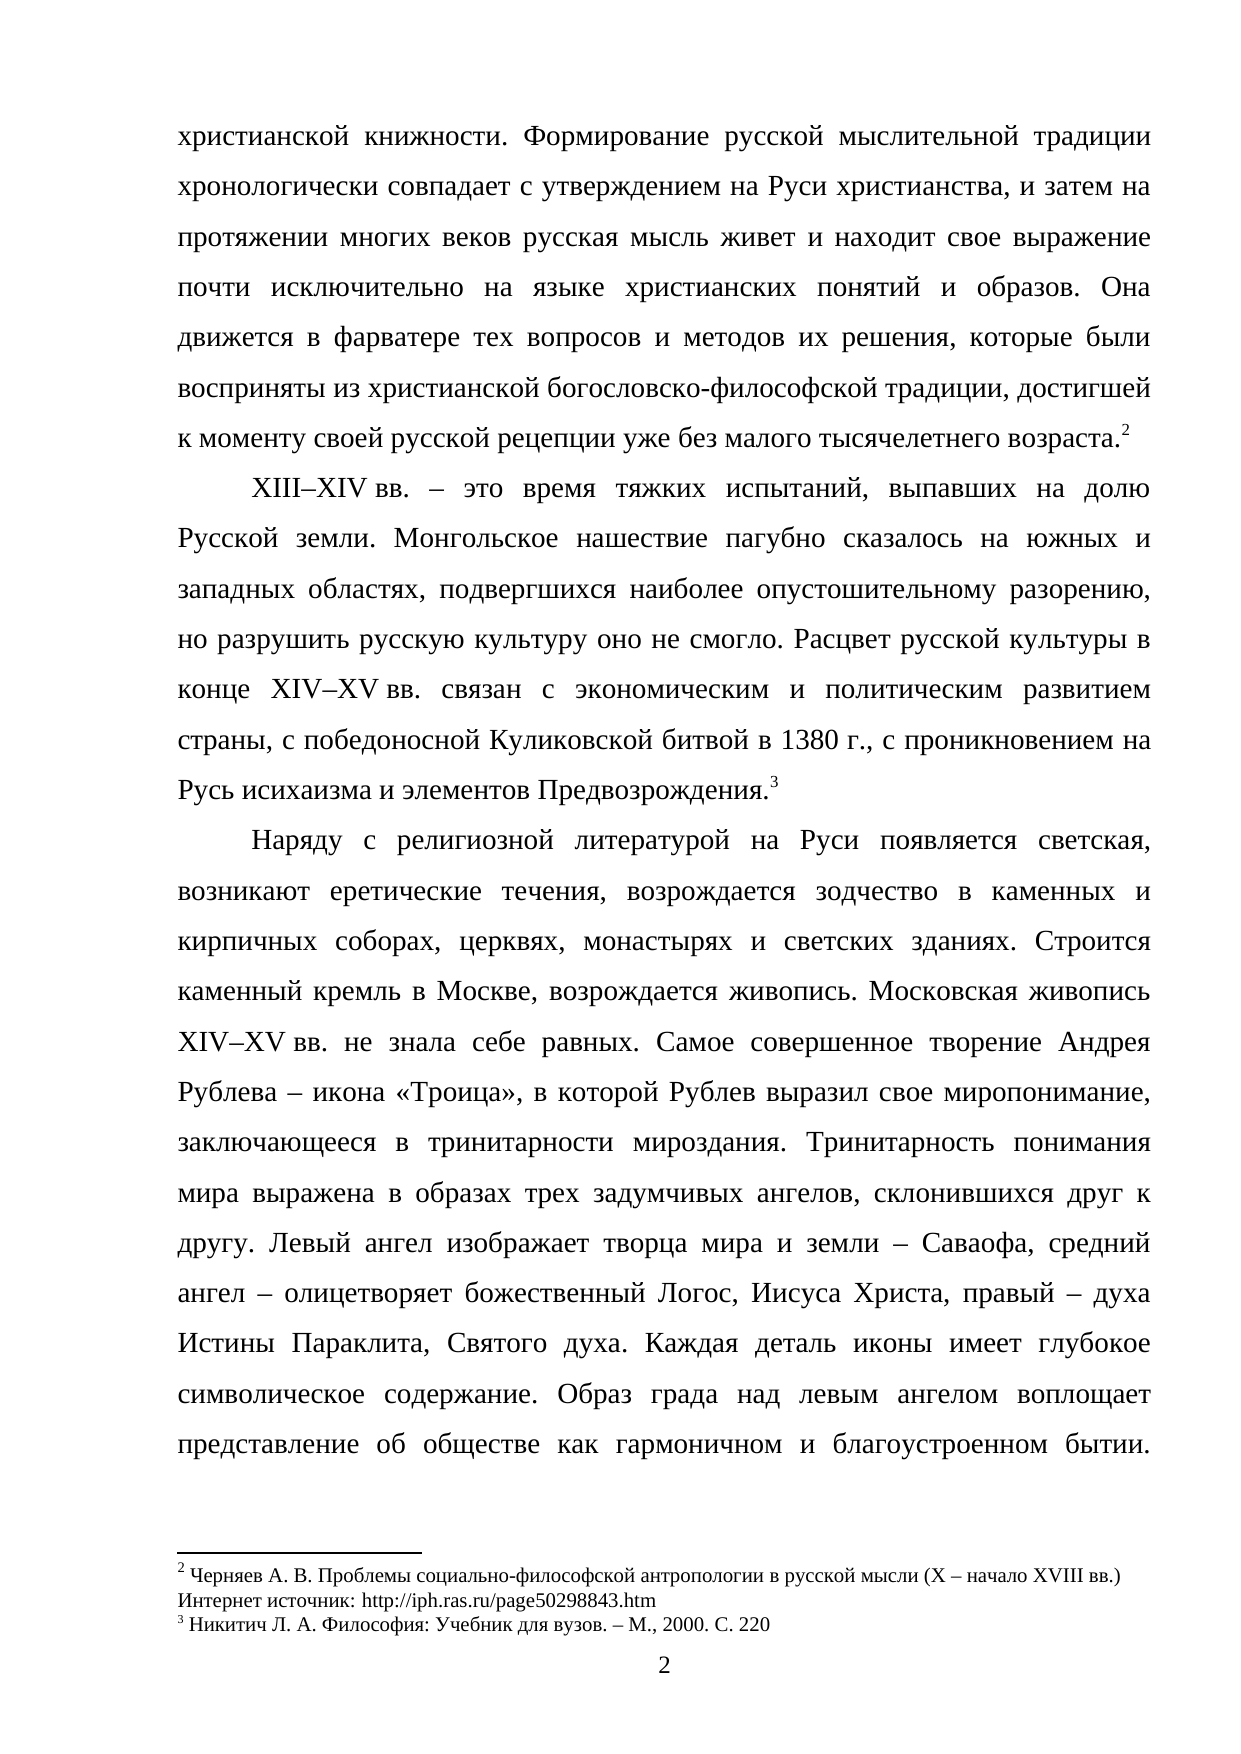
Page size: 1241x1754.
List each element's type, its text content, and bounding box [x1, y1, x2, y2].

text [177, 118, 1152, 453]
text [177, 822, 1152, 1460]
text XIII–XIV вв. – это время тяжких испытаний, выпавших на долю Русской земли. Монгольское нашествие пагубно сказалось на южных и западных областях, подвергшихся наиболее опустошительному разорению, но разрушить русскую культуру оно не смогло. Расцвет русской культуры в конце XIV–XV вв. связан с экономическим и политическим развитием страны, с победоносной Куликовской битвой в 1380 г., с проникновением на Русь исихаизма и элементов Предвозрождения. [177, 470, 1152, 806]
